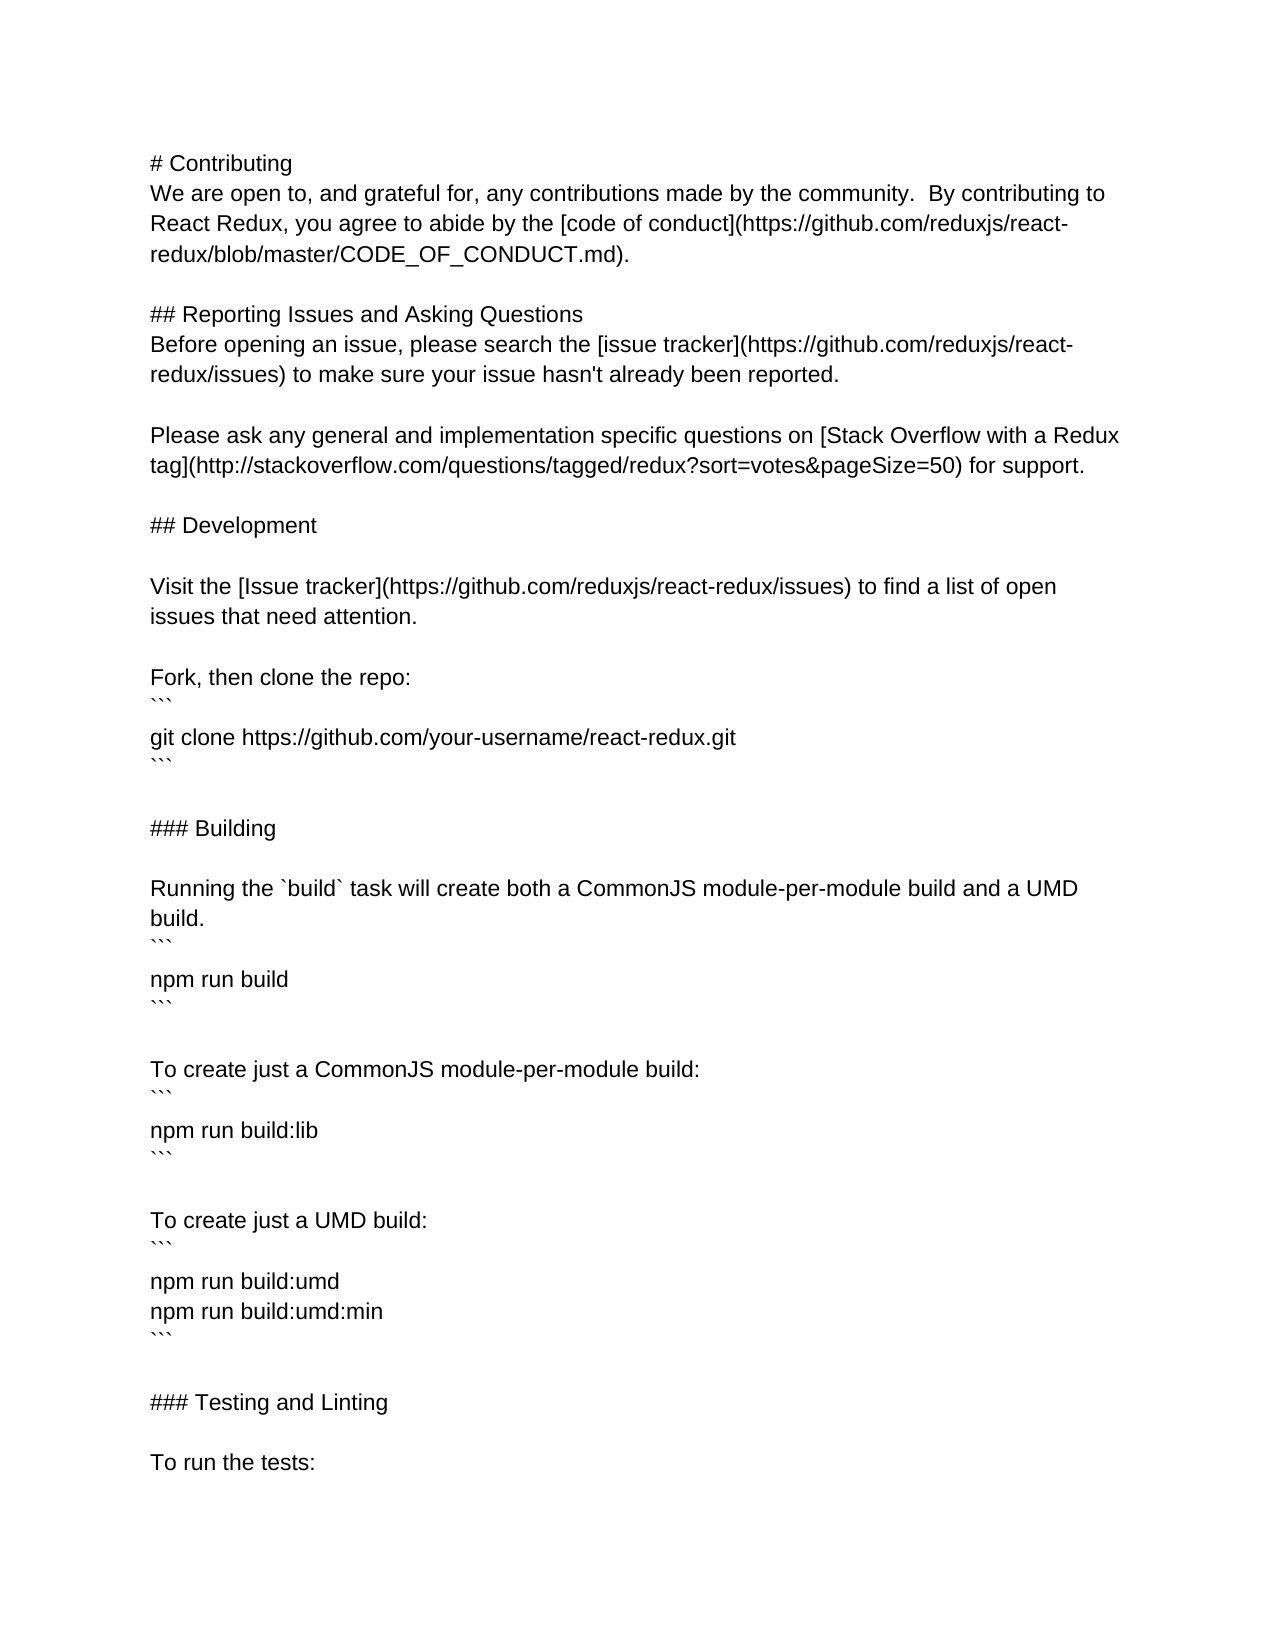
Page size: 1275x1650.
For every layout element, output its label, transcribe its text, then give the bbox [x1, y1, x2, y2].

text Visit the [Issue tracker](https://github.com/reduxjs/react-redux/issues) to find a list of open issues that need attention. [150, 573, 1125, 629]
text npm run build:umd:min [150, 1298, 1125, 1324]
text ### Building [150, 814, 1125, 841]
text ### Testing and Linting [150, 1388, 1125, 1415]
text ``` [150, 1147, 1125, 1173]
text Running the `build` task will create both a CommonJS module-per-module build and a UMD build. [150, 875, 1125, 932]
text ``` [150, 935, 1125, 962]
text ``` [150, 1328, 1125, 1354]
text To create just a CommonJS module-per-module build: [150, 1056, 1125, 1083]
text ``` [150, 1086, 1125, 1113]
text ``` [150, 996, 1125, 1022]
text ``` [150, 694, 1125, 720]
text To create just a UMD build: [150, 1207, 1125, 1234]
text To run the tests: [150, 1449, 1125, 1475]
text git clone https://github.com/your-username/react-redux.git [150, 724, 1125, 750]
text npm run build:umd [150, 1268, 1125, 1294]
text Please ask any general and implementation specific questions on [Stack Overflow with a Redux tag](http://stackoverflow.com/questions/tagged/redux?sort=votes&pageSize=50) for support. [150, 422, 1125, 478]
text Before opening an issue, please search the [issue tracker](https://github.com/reduxjs/react-redux/issues) to make sure your issue hasn't already been reported. [150, 331, 1125, 388]
text npm run build [150, 966, 1125, 992]
text npm run build:lib [150, 1117, 1125, 1143]
text # Contributing [150, 150, 1125, 176]
text ``` [150, 1237, 1125, 1264]
text ## Reporting Issues and Asking Questions [150, 301, 1125, 327]
text We are open to, and grateful for, any contributions made by the community. By contributing to React Redux, you agree to abide by the [code of conduct](https://github.com/reduxjs/react-redux/blob/master/CODE_OF_CONDUCT.md). [150, 180, 1125, 267]
text ## Development [150, 512, 1125, 539]
text ``` [150, 754, 1125, 781]
text Fork, then clone the repo: [150, 663, 1125, 690]
